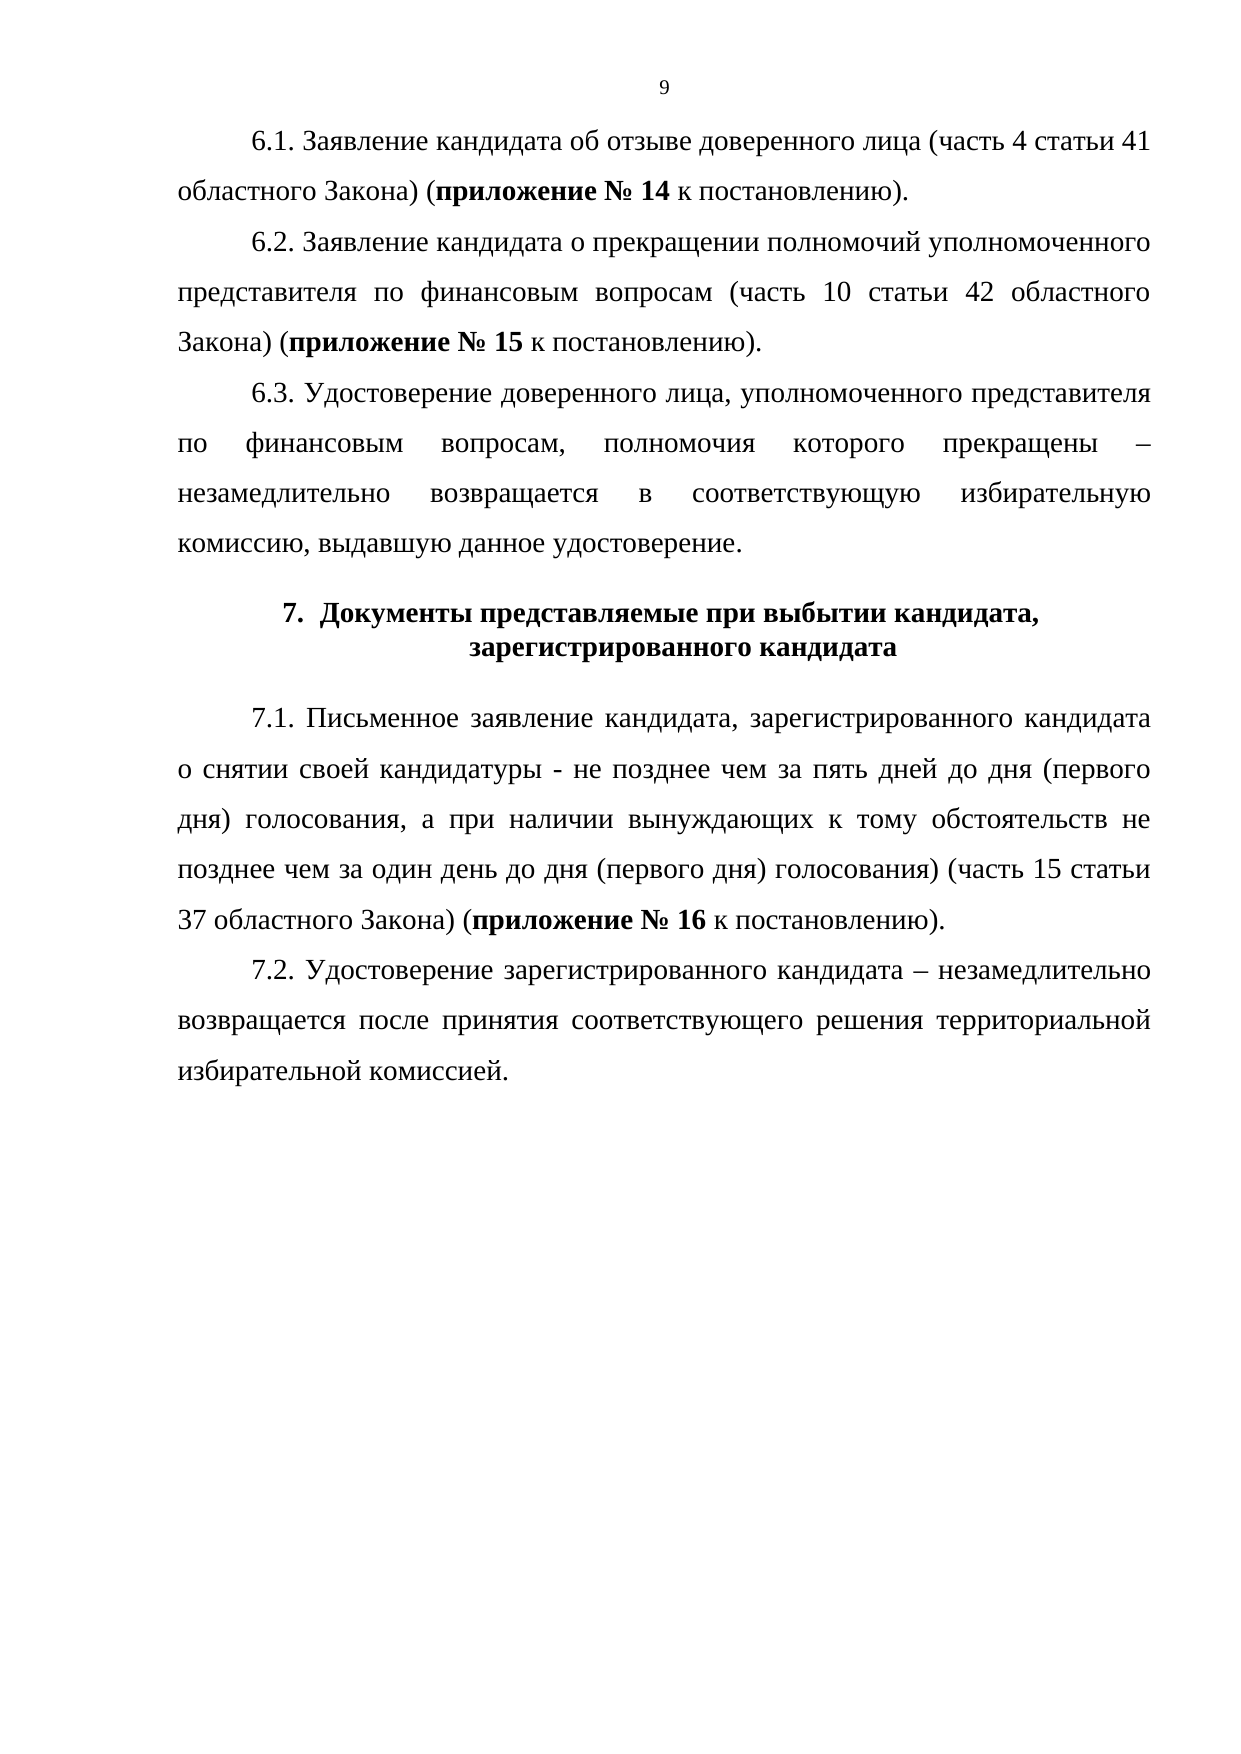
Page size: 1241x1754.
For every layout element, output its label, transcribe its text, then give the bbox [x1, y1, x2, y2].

text 7. Документы представляемые при выбытии кандидата, зарегистрированного кандидата [177, 595, 1152, 662]
text 6.3. Удостоверение доверенного лица, уполномоченного представителя по финансовым вопросам, полномочия которого прекращены – незамедлительно возвращается в соответствующую избирательную комиссию, выдавшую данное удостоверение. [177, 375, 1152, 559]
text 6.2. Заявление кандидата о прекращении полномочий уполномоченного представителя по финансовым вопросам (часть 10 статьи 42 областного Закона) (приложение № 15 к постановлению). [177, 224, 1152, 358]
text 6.1. Заявление кандидата об отзыве доверенного лица (часть 4 статьи 41 областного Закона) (приложение № 14 к постановлению). [177, 123, 1152, 207]
text 7.2. Удостоверение зарегистрированного кандидата – незамедлительно возвращается после принятия соответствующего решения территориальной избирательной комиссией. [177, 952, 1152, 1086]
text 7.1. Письменное заявление кандидата, зарегистрированного кандидата о снятии своей кандидатуры - не позднее чем за пять дней до дня (первого дня) голосования, а при наличии вынуждающих к тому обстоятельств не позднее чем за один день до дня (первого дня) голосования) (часть 15 статьи 37 областного Закона) (приложение № 16 к постановлению). [177, 701, 1152, 935]
